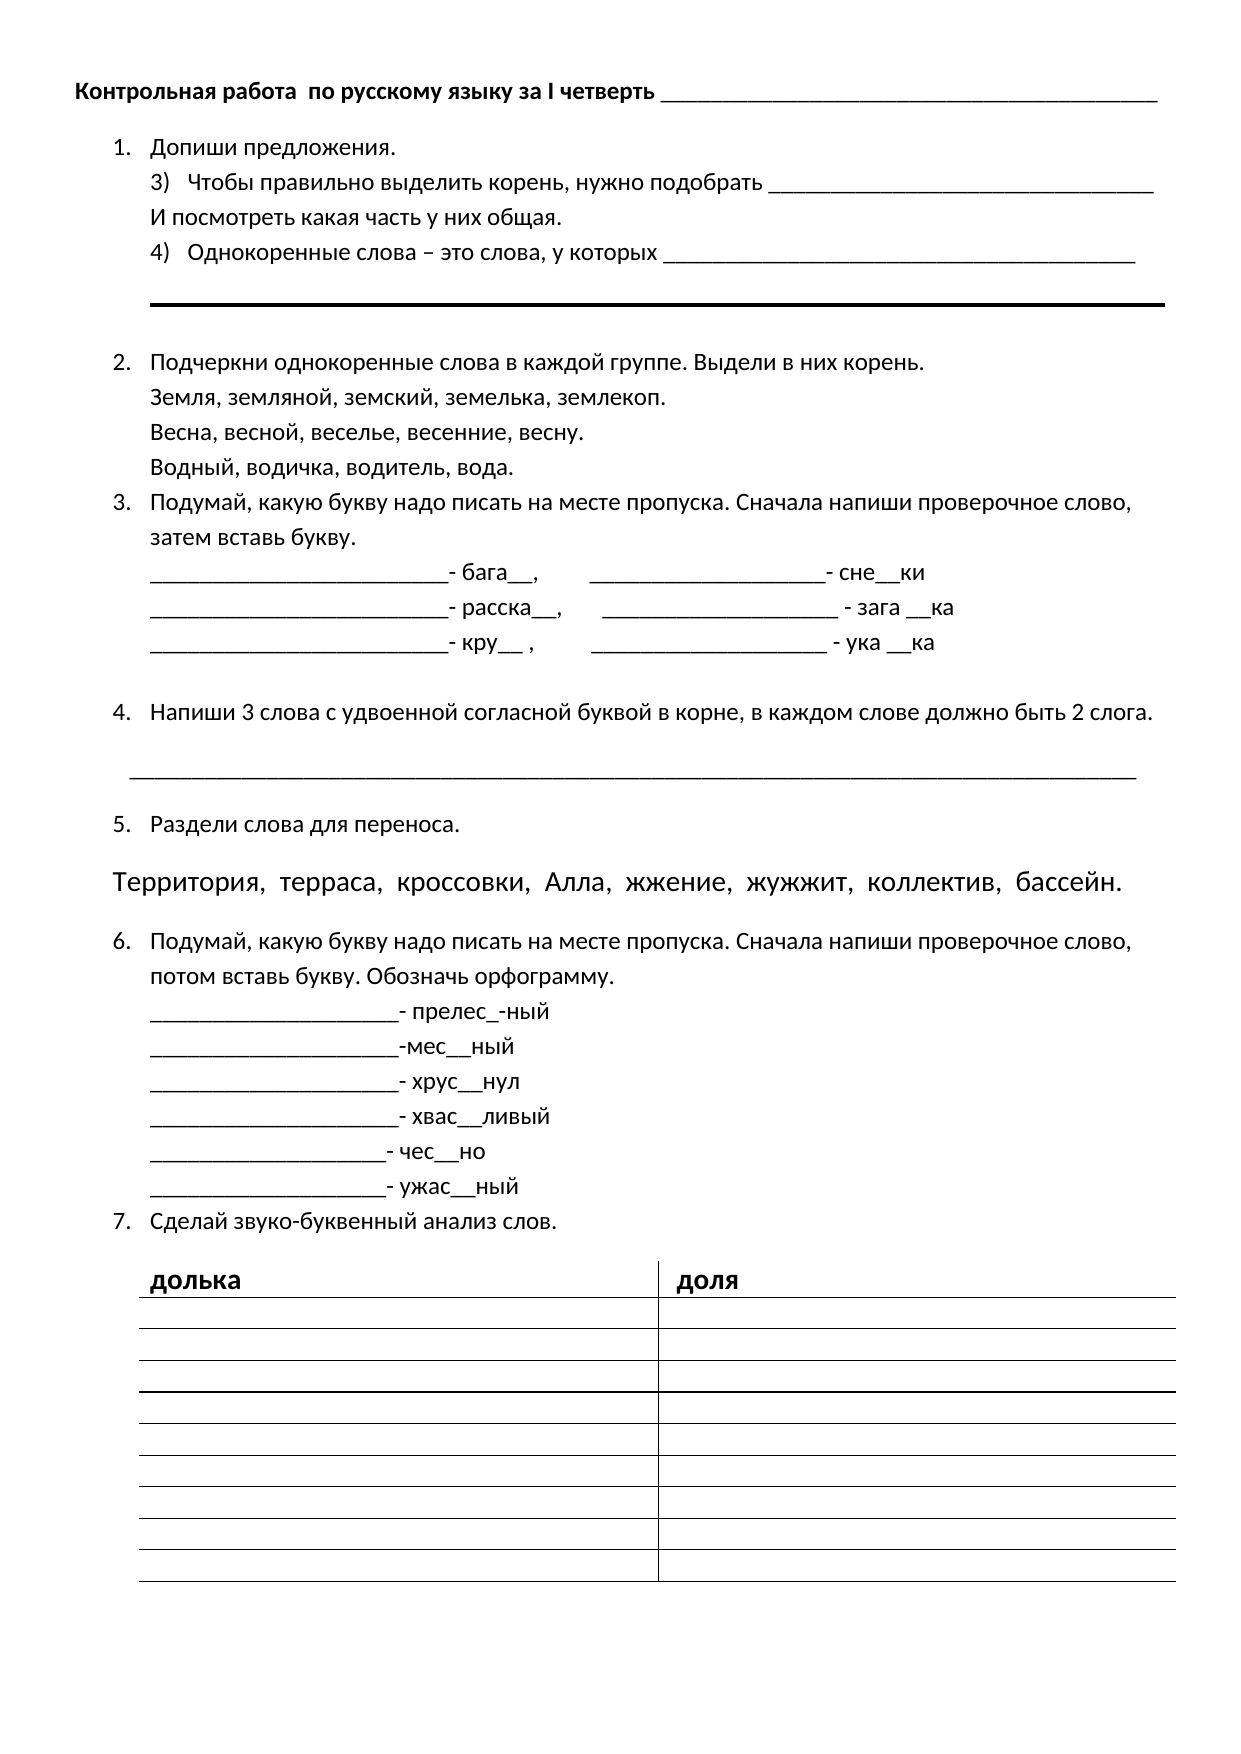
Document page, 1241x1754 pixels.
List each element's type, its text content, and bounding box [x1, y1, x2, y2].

table_cell [139, 1550, 658, 1581]
list Сделай звуко-буквенный анализ слов. [112, 1205, 1165, 1236]
table_cell [659, 1519, 1176, 1549]
table_cell [659, 1393, 1176, 1423]
table_cell [659, 1329, 1176, 1360]
list ____________________- прелес_-ный [150, 995, 1165, 1026]
table_cell [659, 1298, 1176, 1328]
text _________________________________________________________________________________ [112, 752, 1165, 782]
table_header долька [139, 1261, 658, 1297]
list ___________________- чес__но [150, 1135, 1165, 1166]
table_cell [659, 1487, 1176, 1518]
table_cell [139, 1298, 658, 1328]
list ________________________- кру__ , ___________________ - ука __ка [150, 626, 1165, 657]
table_cell [659, 1361, 1176, 1391]
list ____________________- хрус__нул [150, 1065, 1165, 1096]
table_cell [139, 1519, 658, 1549]
list Подумай, какую букву надо писать на месте пропуска. Сначала напиши проверочное слово, потом вставь букву. Обозначь орфограмму. [112, 925, 1165, 991]
list ____________________- хвас__ливый [150, 1100, 1165, 1131]
list ________________________- расска__, ___________________ - зага __ка [150, 591, 1165, 622]
list ___________________- ужас__ный [150, 1170, 1165, 1201]
list Подумай, какую букву надо писать на месте пропуска. Сначала напиши проверочное слово, затем вставь букву. [112, 486, 1165, 552]
table_cell [139, 1361, 658, 1391]
text Территория, терраса, кроссовки, Алла, жжение, жужжит, коллектив, бассейн. [112, 863, 1165, 899]
list Земля, земляной, земский, земелька, землекоп. [150, 381, 1165, 412]
list ____________________-мес__ный [150, 1030, 1165, 1061]
list Подчеркни однокоренные слова в каждой группе. Выдели в них корень. [112, 346, 1165, 377]
table_cell [139, 1424, 658, 1454]
list Напиши 3 слова с удвоенной согласной буквой в корне, в каждом слове должно быть 2 слога. [112, 696, 1165, 727]
list Водный, водичка, водитель, вода. [150, 451, 1165, 482]
table_cell [139, 1393, 658, 1423]
list Раздели слова для переноса. [112, 808, 1165, 838]
list И посмотреть какая часть у них общая. [150, 201, 1165, 231]
table_cell [659, 1550, 1176, 1581]
list Допиши предложения. [112, 131, 1165, 161]
table_header доля [659, 1261, 1176, 1297]
table_cell [139, 1487, 658, 1518]
list Однокоренные слова – это слова, у которых ______________________________________ [150, 236, 1165, 266]
list Чтобы правильно выделить корень, нужно подобрать _______________________________ [150, 166, 1165, 196]
list Весна, весной, веселье, весенние, весну. [150, 416, 1165, 447]
text Контрольная работа по русскому языку за I четверть ________________________________________ [75, 75, 1165, 106]
table_cell [139, 1456, 658, 1486]
table_cell [659, 1456, 1176, 1486]
list ________________________- бага__, ___________________- сне__ки [150, 556, 1165, 587]
table_cell [139, 1329, 658, 1360]
table_cell [659, 1424, 1176, 1454]
